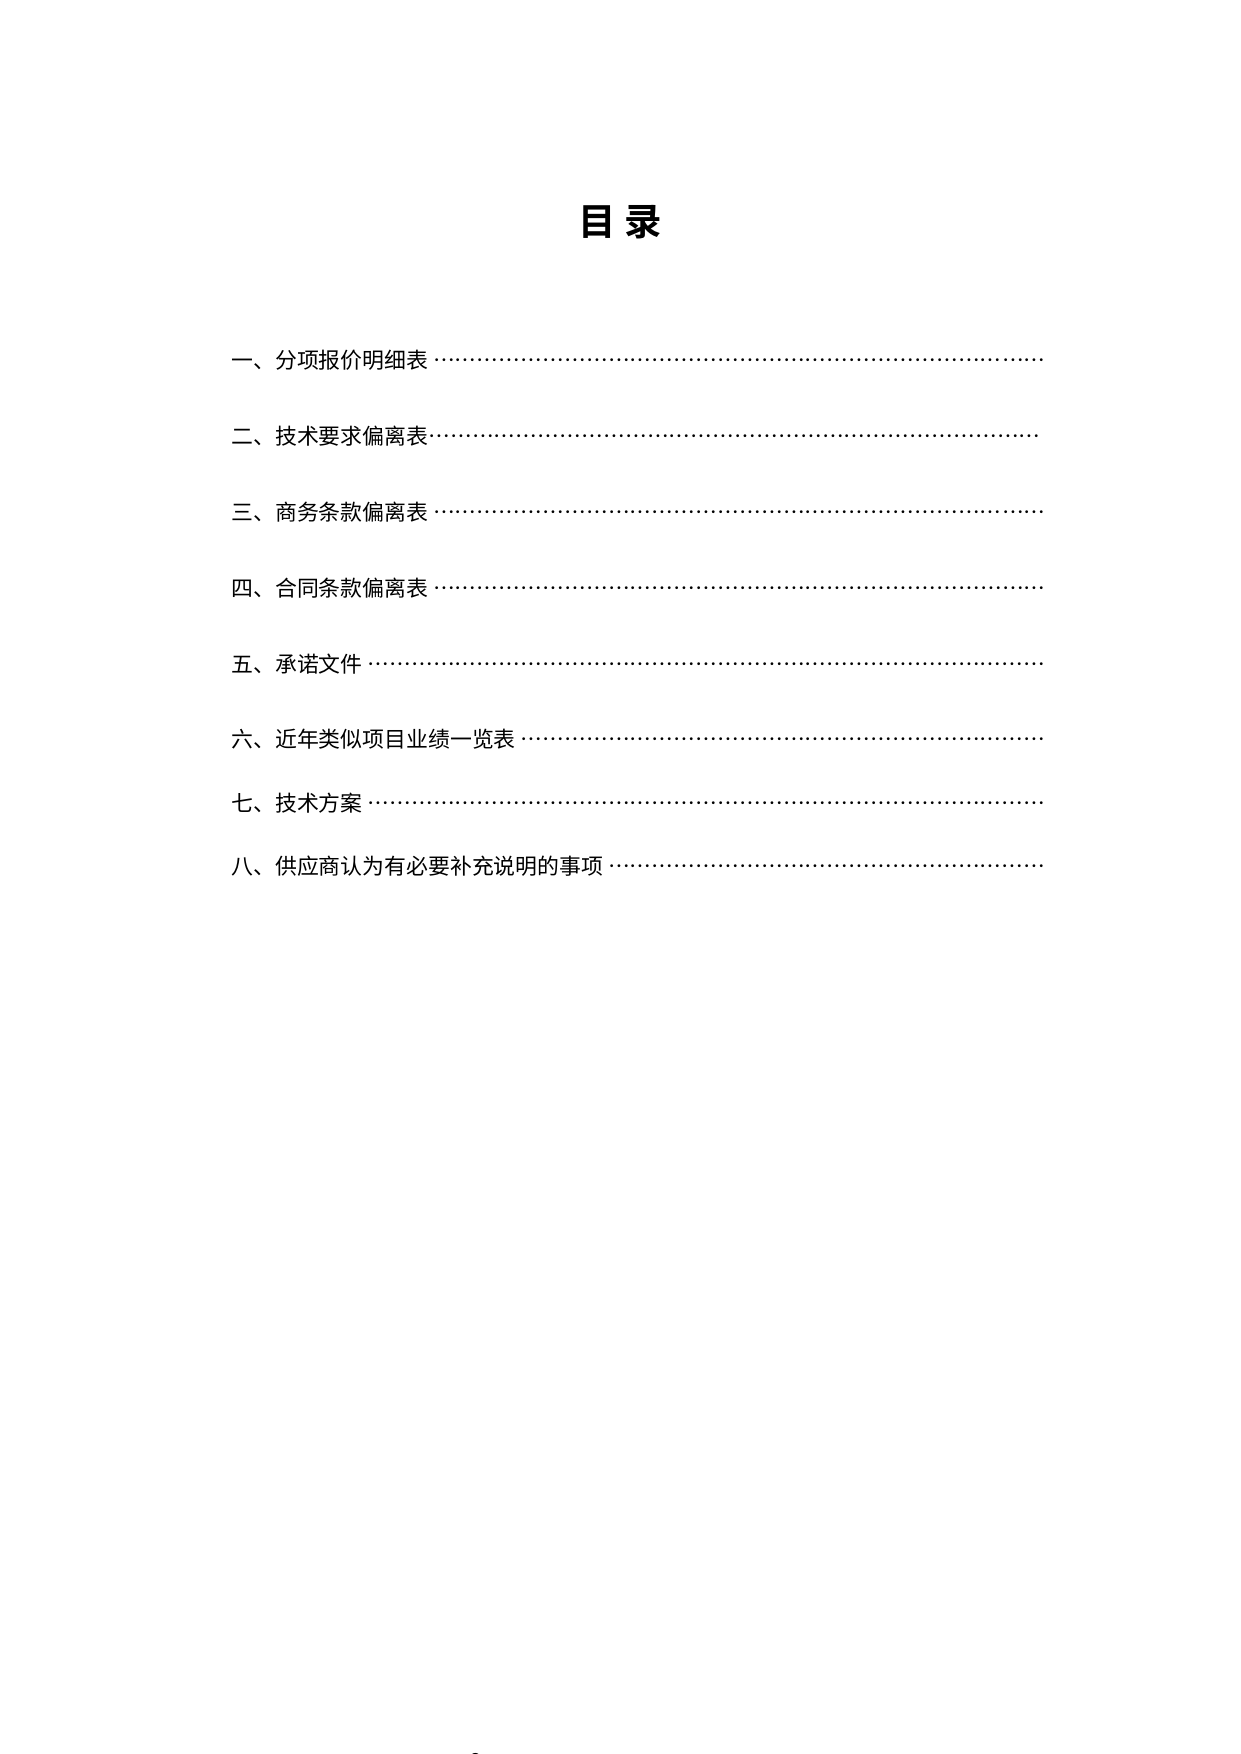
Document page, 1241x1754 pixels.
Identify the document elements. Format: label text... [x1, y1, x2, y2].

text 七、技术方案 ………………………………………………………………………………… [187, 786, 1053, 817]
text 一、分项报价明细表 ………………………………………………………………………… [187, 343, 1053, 375]
text 三、商务条款偏离表 ………………………………………………………………………… [187, 495, 1053, 527]
text 五、承诺文件 ………………………………………………………………………………… [187, 647, 1053, 678]
text 二、技术要求偏离表………………………………………………………………………… [187, 419, 1053, 451]
text 六、近年类似项目业绩一览表 ……………………………………………………………… [187, 722, 1053, 754]
text 目 录 [187, 192, 1053, 247]
text 四、合同条款偏离表 ………………………………………………………………………… [187, 571, 1053, 602]
text 八、供应商认为有必要补充说明的事项 …………………………………………………… [187, 849, 1053, 881]
